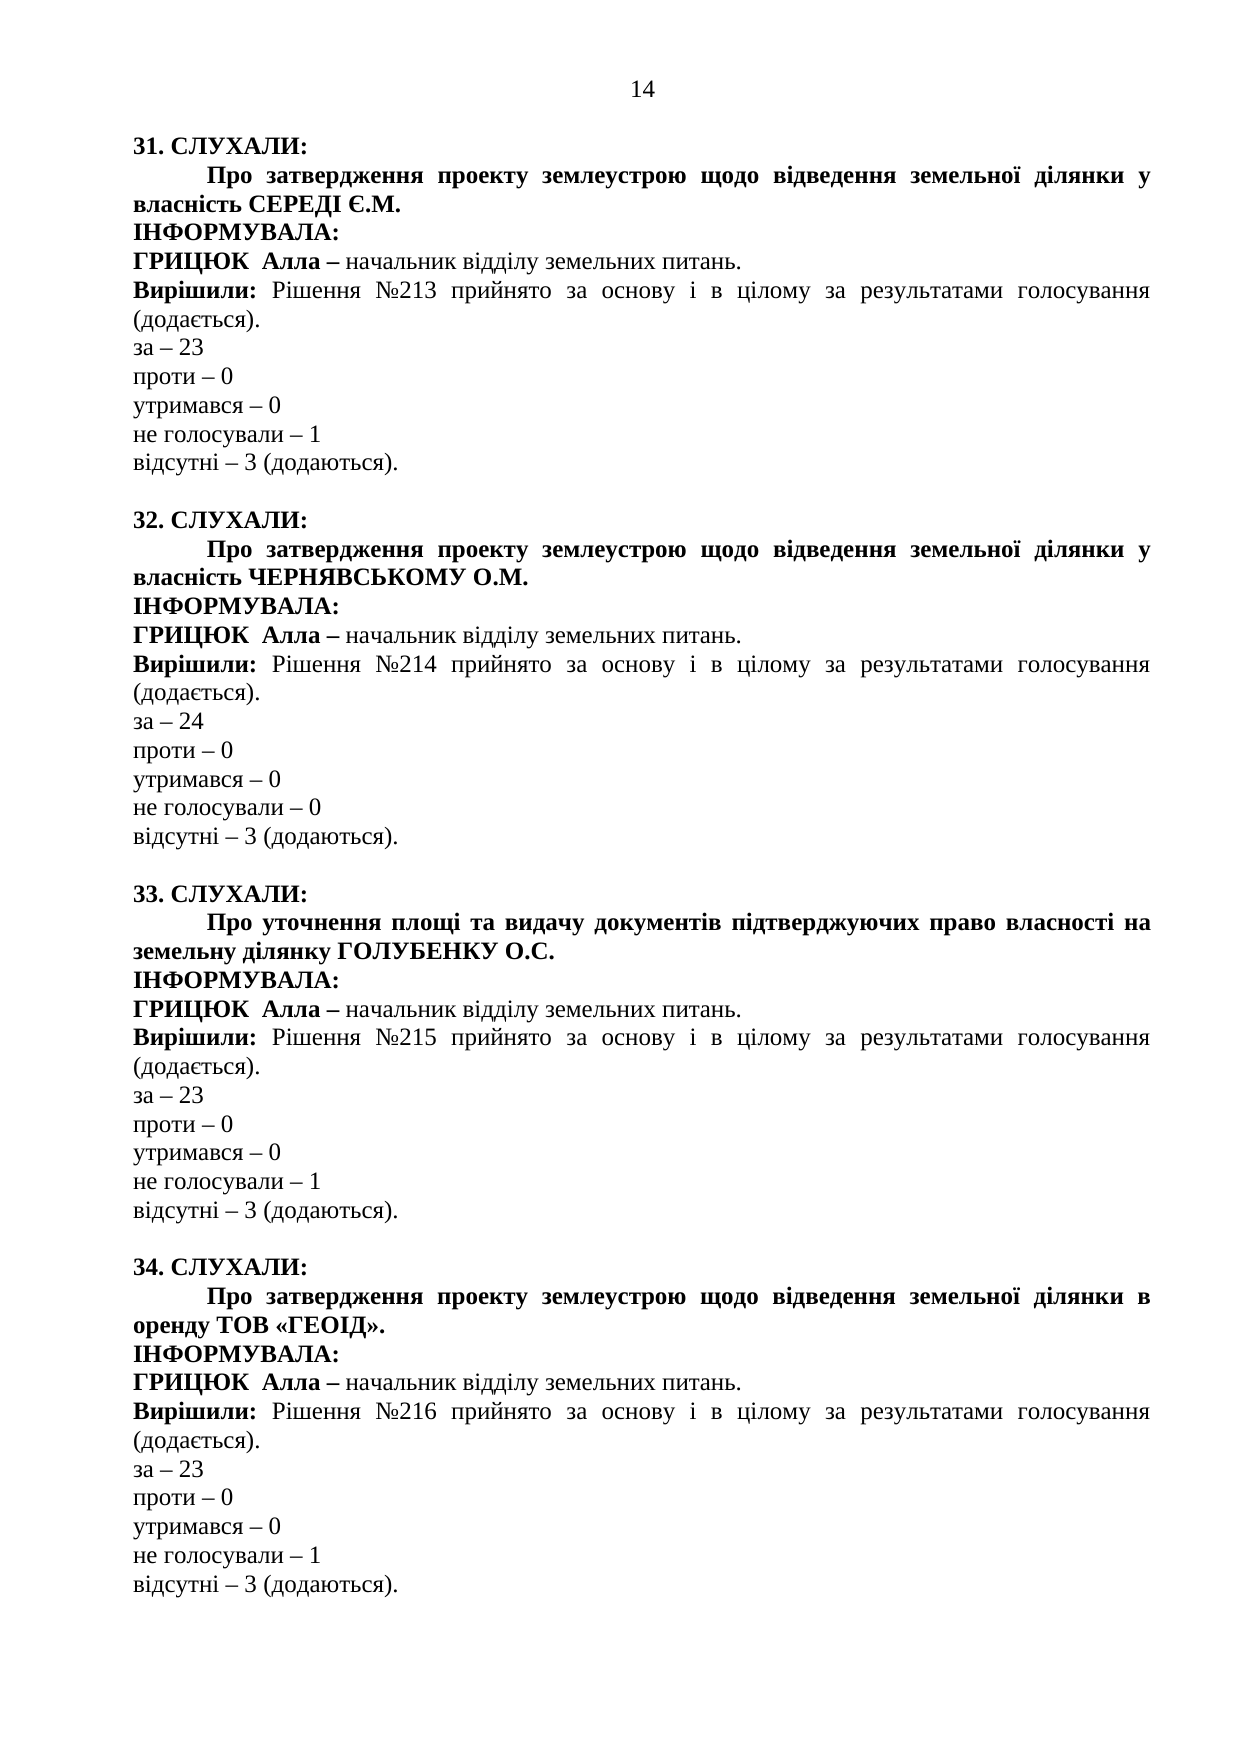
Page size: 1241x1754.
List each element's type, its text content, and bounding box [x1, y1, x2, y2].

text відсутні – 3 (додаються). [133, 1195, 1152, 1224]
text відсутні – 3 (додаються). [133, 821, 1152, 850]
text за – 23 [133, 1454, 1152, 1482]
text ГРИЦЮК Алла – начальник відділу земельних питань. [133, 246, 1152, 275]
text Про уточнення площі та видачу документів підтверджуючих право власності на земельну ділянку ГОЛУБЕНКУ О.С. [133, 907, 1152, 965]
text проти – 0 [133, 1482, 1152, 1511]
text не голосували – 0 [133, 792, 1152, 821]
text проти – 0 [133, 361, 1152, 390]
text Про затвердження проекту землеустрою щодо відведення земельної ділянки у власність ЧЕРНЯВСЬКОМУ О.М. [133, 534, 1152, 591]
text не голосували – 1 [133, 1166, 1152, 1195]
text ГРИЦЮК Алла – начальник відділу земельних питань. [133, 1367, 1152, 1396]
text Вирішили: Рішення №215 прийнято за основу і в цілому за результатами голосування (додається). [133, 1022, 1152, 1080]
text утримався – 0 [133, 390, 1152, 419]
text утримався – 0 [133, 764, 1152, 792]
text ІНФОРМУВАЛА: [133, 1339, 1152, 1367]
text відсутні – 3 (додаються). [133, 1569, 1152, 1597]
text ІНФОРМУВАЛА: [133, 965, 1152, 994]
text за – 24 [133, 706, 1152, 735]
text Вирішили: Рішення №213 прийнято за основу і в цілому за результатами голосування (додається). [133, 275, 1152, 332]
text 34. CЛУХАЛИ: [133, 1252, 1152, 1281]
text не голосували – 1 [133, 1540, 1152, 1569]
text ІНФОРМУВАЛА: [133, 217, 1152, 246]
text не голосували – 1 [133, 419, 1152, 447]
text Про затвердження проекту землеустрою щодо відведення земельної ділянки у власність СЕРЕДІ Є.М. [133, 160, 1152, 217]
text ГРИЦЮК Алла – начальник відділу земельних питань. [133, 994, 1152, 1022]
text 31. CЛУХАЛИ: [133, 131, 1152, 160]
text проти – 0 [133, 735, 1152, 764]
text ІНФОРМУВАЛА: [133, 591, 1152, 620]
text відсутні – 3 (додаються). [133, 447, 1152, 476]
text проти – 0 [133, 1109, 1152, 1137]
text 33. CЛУХАЛИ: [133, 879, 1152, 907]
text утримався – 0 [133, 1137, 1152, 1166]
text за – 23 [133, 1080, 1152, 1109]
text Вирішили: Рішення №214 прийнято за основу і в цілому за результатами голосування (додається). [133, 649, 1152, 706]
text 32. CЛУХАЛИ: [133, 505, 1152, 534]
text за – 23 [133, 332, 1152, 361]
text Про затвердження проекту землеустрою щодо відведення земельної ділянки в оренду ТОВ «ГЕОІД». [133, 1281, 1152, 1339]
text Вирішили: Рішення №216 прийнято за основу і в цілому за результатами голосування (додається). [133, 1396, 1152, 1454]
text утримався – 0 [133, 1511, 1152, 1540]
text ГРИЦЮК Алла – начальник відділу земельних питань. [133, 620, 1152, 649]
